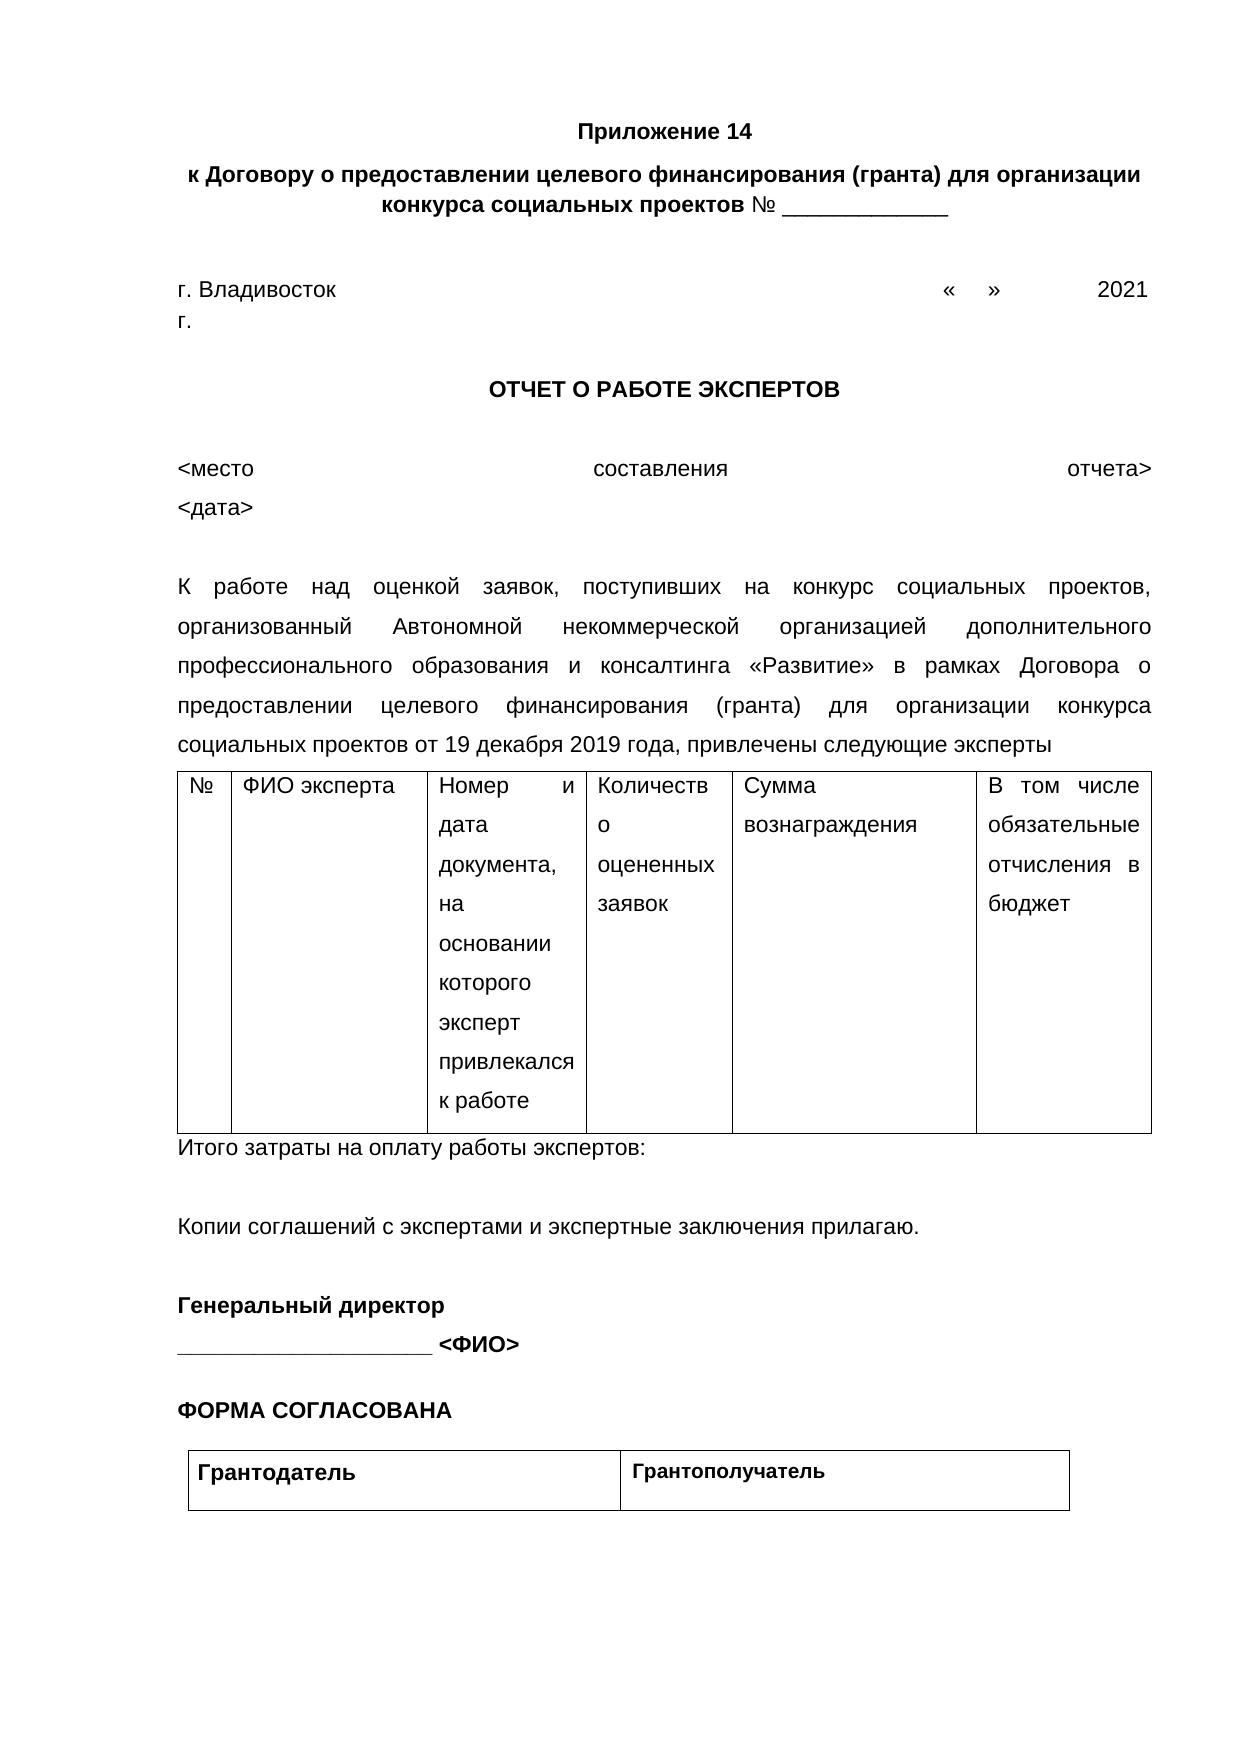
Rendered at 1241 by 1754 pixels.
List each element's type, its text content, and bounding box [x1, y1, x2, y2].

text г. Владивосток « » 2021 г. [177, 276, 1152, 333]
text ____________________ <ФИО> [177, 1331, 1152, 1358]
title к Договору о предоставлении целевого финансирования (гранта) для организации конкурса социальных проектов № _____________ [177, 161, 1152, 217]
table_header Сумма вознаграждения [733, 772, 976, 1133]
title К работе над оценкой заявок, поступивших на конкурс социальных проектов, организованный Автономной некоммерческой организацией дополнительного профессионального образования и консалтинга «Развитие» в рамках Договора о предоставлении целевого финансирования (гранта) для организации конкурса социальных проектов от 19 декабря 2019 года, привлечены следующие эксперты [177, 573, 1152, 757]
table_header Грантодатель [189, 1451, 620, 1510]
title Приложение 14 [177, 118, 1152, 144]
text Итого затраты на оплату работы экспертов: [177, 1134, 1152, 1160]
text Генеральный директор [177, 1292, 1152, 1318]
text <место составления отчета> <дата> [177, 455, 1152, 521]
table_header № [178, 772, 231, 1133]
table_header Грантополучатель [621, 1451, 1069, 1510]
table_header ФИО эксперта [232, 772, 427, 1133]
table_header В том числе обязательные отчисления в бюджет [977, 772, 1151, 1133]
text ФОРМА СОГЛАСОВАНА [177, 1397, 1152, 1423]
table_header Количество оцененных заявок [587, 772, 732, 1133]
text ОТЧЕТ О РАБОТЕ ЭКСПЕРТОВ [177, 376, 1152, 402]
text Копии соглашений с экспертами и экспертные заключения прилагаю. [177, 1213, 1152, 1239]
table_header Номер и дата документа, на основании которого эксперт привлекался к работе [428, 772, 586, 1133]
